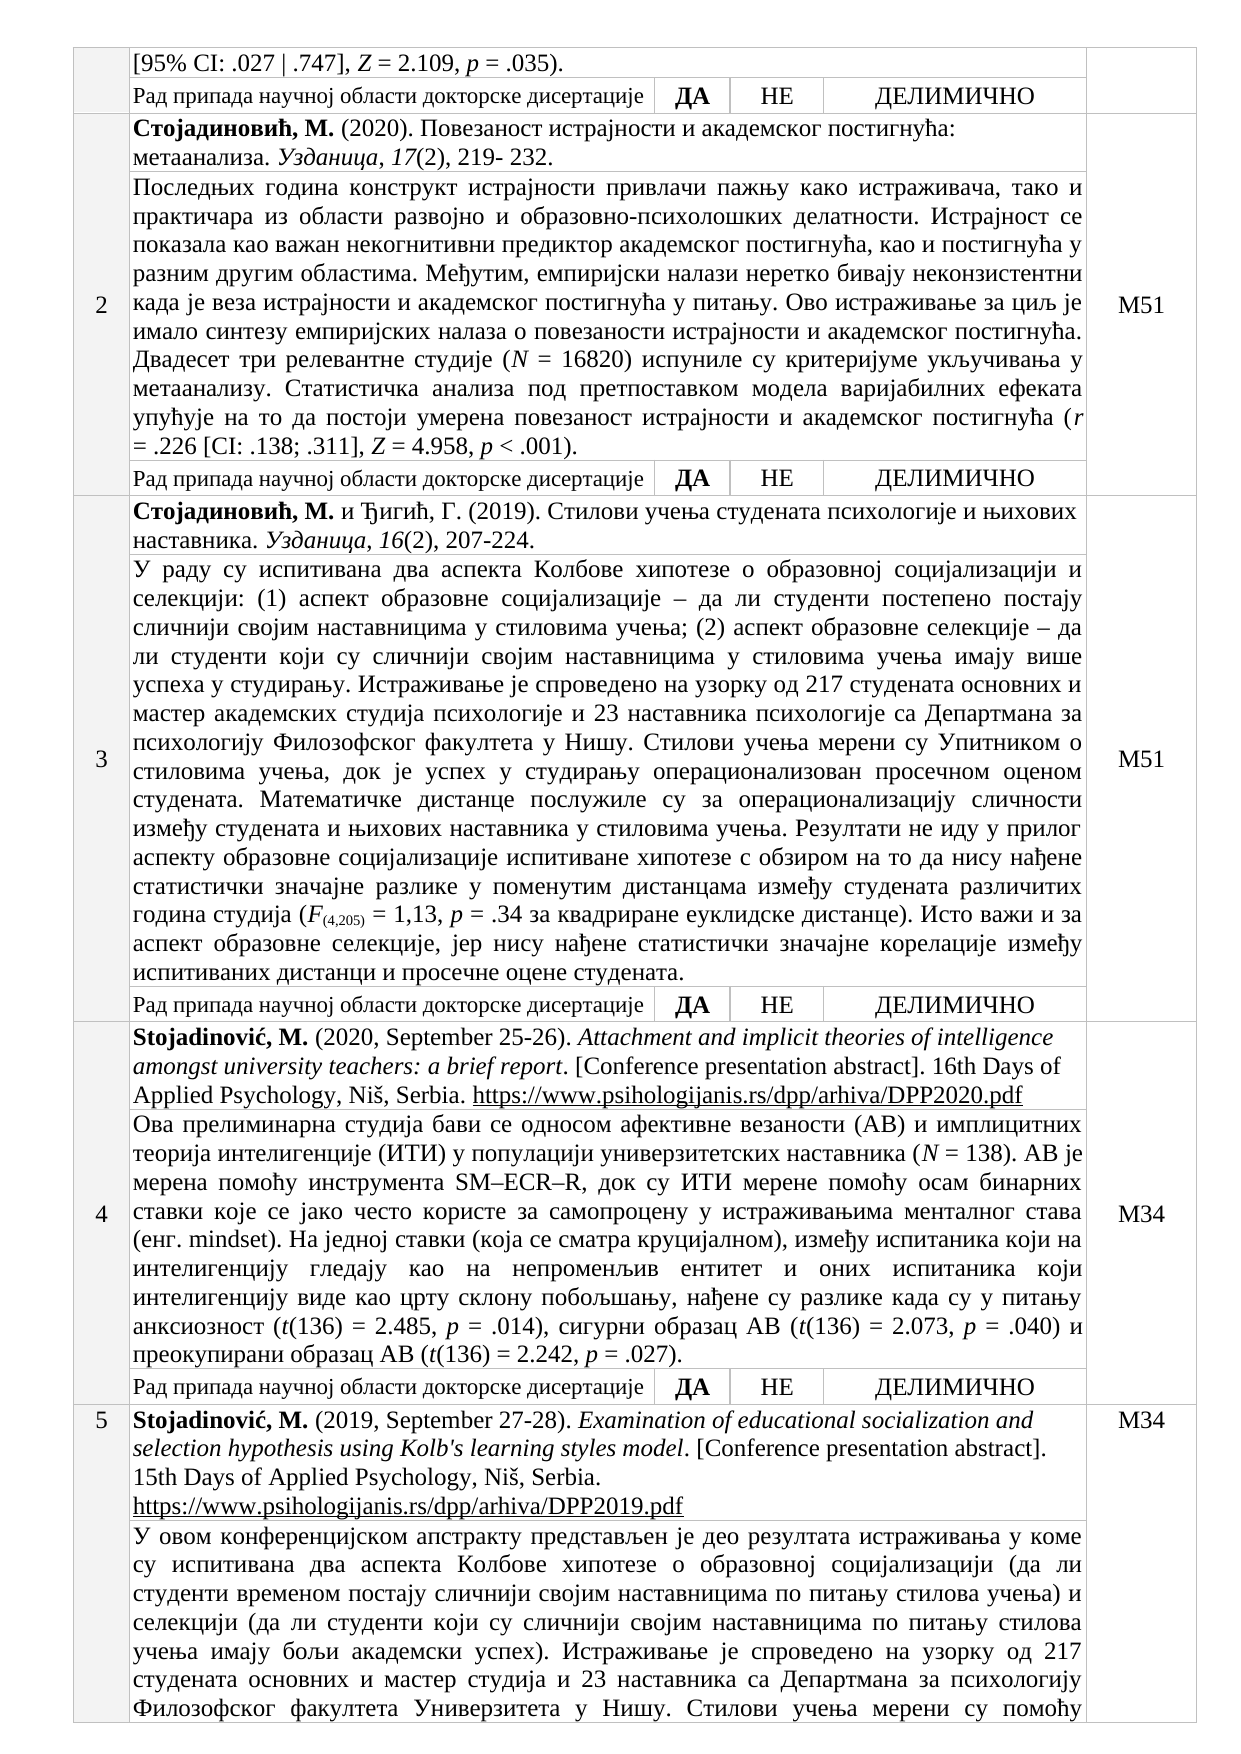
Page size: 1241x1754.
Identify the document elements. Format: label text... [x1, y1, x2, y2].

table_cell 2 [74, 114, 129, 495]
table_cell 4 [74, 1022, 129, 1404]
table_cell ДА [655, 987, 729, 1021]
table_cell Стојадиновић, М. и Ђигић, Г. (2019). Стилови учења студената психологије и њихових наставника. Узданица, 16(2), 207-224. [130, 496, 1086, 553]
table_cell ДЕЛИМИЧНО [824, 987, 1086, 1021]
table_cell Рад припада научној области докторске дисертације [130, 461, 654, 495]
table_cell НЕ [731, 78, 823, 112]
table_cell НЕ [731, 987, 823, 1021]
table_cell ДЕЛИМИЧНО [824, 78, 1086, 112]
table_cell ДА [655, 461, 729, 495]
table_cell Рад припада научној области докторске дисертације [130, 987, 654, 1021]
table_cell ДА [655, 1369, 729, 1404]
table_cell Stojadinović, M. (2019, September 27-28). Examination of educational socialization and selection hypothesis using Kolb's learning styles model. [Conference presentation abstract]. 15th Days of Applied Psychology, Niš, Serbia. https://www.psihologijanis.rs/dpp/arhiva/DPP2019.pdf [130, 1405, 1086, 1520]
table_cell М51 [1087, 496, 1196, 1021]
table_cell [130, 48, 1086, 77]
table_cell Stojadinović, M. (2020, September 25-26). Attachment and implicit theories of intelligence amongst university teachers: a brief report. [Conference presentation abstract]. 16th Days of Applied Psychology, Niš, Serbia. https://www.psihologijanis.rs/dpp/arhiva/DPP2020.pdf [130, 1022, 1086, 1108]
table_cell НЕ [731, 1369, 823, 1404]
table_cell ДЕЛИМИЧНО [824, 461, 1086, 495]
table_cell М34 [1087, 1022, 1196, 1404]
table_cell У раду су испитивана два аспекта Колбове хипотезе о образовној социјализацији и селекцији: (1) аспект образовне социјализације – да ли студенти постепено постају сличнији својим наставницима у стиловима учења; (2) аспект образовне селекције – да ли студенти који су сличнији својим наставницима у стиловима учења имају више успеха у студирању. Истраживање је спроведено на узорку од 217 студената основних и мастер академских студија психологије и 23 наставника психологије са Департмана за психологију Филозофског факултета у Нишу. Стилови учења мерени су Упитником о стиловима учења, док је успех у студирању операционализован просечном оценом студената. Математичке дистанце послужиле су за операционализацију сличности између студената и њихових наставника у стиловима учења. Резултати не иду у прилог аспекту образовне социјализације испитиване хипотезе с обзиром на то да нису нађене статистички значајне разлике у поменутим дистанцама између студената различитих година студија (F(4,205) = 1,13, p = .34 за квадриране еуклидске дистанце). Исто важи и за аспект образовне селекције, јер нису нађене статистички значајне корелације између испитиваних дистанци и просечне оцене студената. [130, 555, 1086, 986]
table_cell Последњих година конструкт истрајности привлачи пажњу како истраживача, тако и практичара из области развојно и образовно-психолошких делатности. Истрајност се показала као важан некогнитивни предиктор академског постигнућа, као и постигнућа у разним другим областима. Међутим, емпиријски налази неретко бивају неконзистентни када је веза истрајности и академског постигнућа у питању. Ово истраживање за циљ је имало синтезу емпиријских налаза о повезаности истрајности и академског постигнућа. Двадесет три релевантне студије (N = 16820) испуниле су критеријуме укључивања у метаанализу. Статистичка анализа под претпоставком модела варијабилних ефеката упућује на то да постоји умерена повезаност истрајности и академског постигнућа (r = .226 [CI: .138; .311], Z = 4.958, p < .001). [130, 172, 1086, 459]
table_cell ДА [655, 78, 729, 112]
table_cell Рад припада научној области докторске дисертације [130, 78, 654, 112]
table_cell 5 [74, 1405, 129, 1722]
table_cell Ова прелиминарна студија бави се односом афективне везаности (АВ) и имплицитних теорија интелигенције (ИТИ) у популацији универзитетских наставника (N = 138). АВ је мерена помоћу инструмента SM–ECR–R, док су ИТИ мерене помоћу осам бинарних ставки које се јако често користе за самопроцену у истраживањима менталног става (енг. mindset). На једној ставки (која се сматра круцијалном), између испитаника који на интелигенцију гледају као на непроменљив ентитет и оних испитаника који интелигенцију виде као црту склону побољшању, нађене су разлике када су у питању анксиозност (t(136) = 2.485, p = .014), сигурни образац АВ (t(136) = 2.073, p = .040) и преокупирани образац АВ (t(136) = 2.242, p = .027). [130, 1110, 1086, 1368]
table_cell 3 [74, 496, 129, 1021]
table_cell М34 [1087, 1405, 1196, 1722]
table_cell Рад припада научној области докторске дисертације [130, 1369, 654, 1404]
table_cell Стојадиновић, М. (2020). Повезаност истрајности и академског постигнућа: метаанализа. Узданица, 17(2), 219- 232. [130, 114, 1086, 171]
table_cell НЕ [731, 461, 823, 495]
table_cell М51 [1087, 114, 1196, 495]
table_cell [130, 1521, 1086, 1722]
table_cell ДЕЛИМИЧНО [824, 1369, 1086, 1404]
